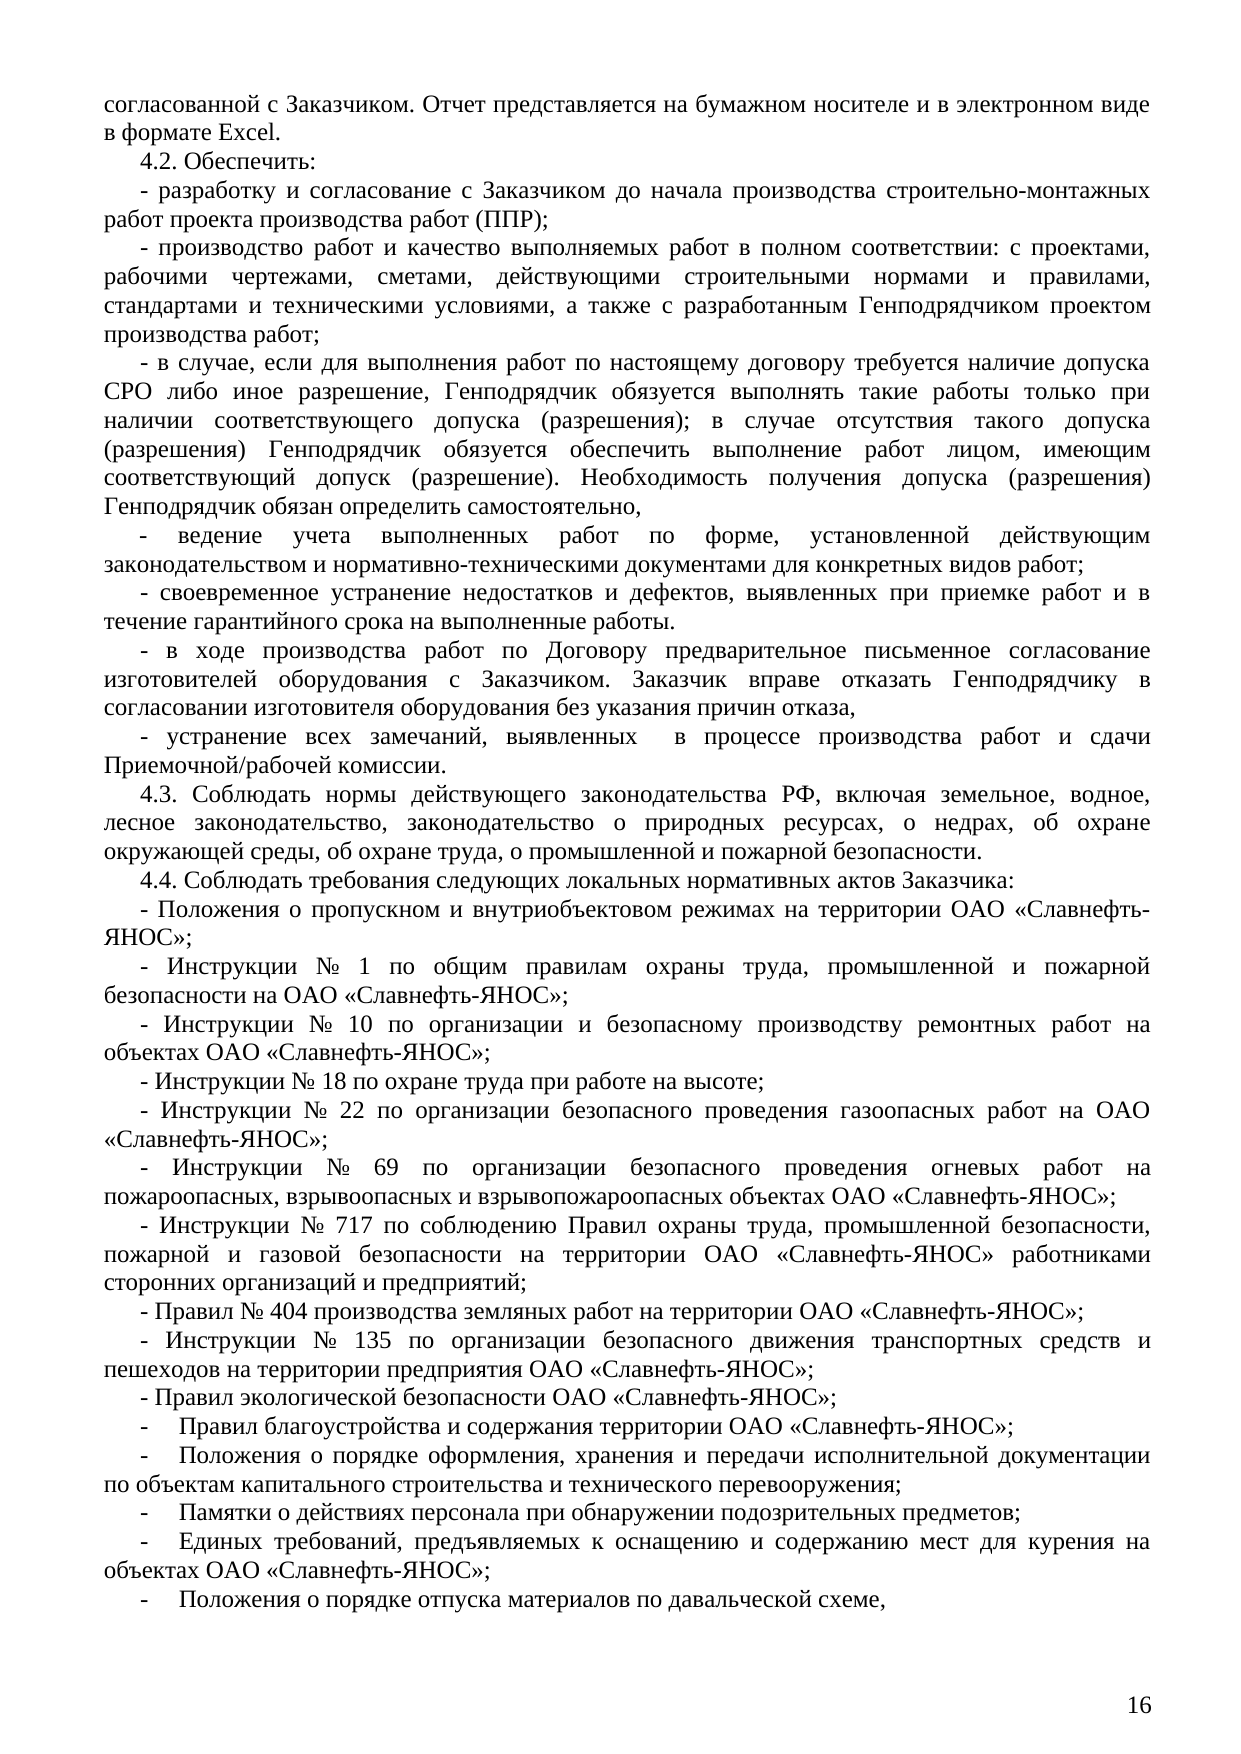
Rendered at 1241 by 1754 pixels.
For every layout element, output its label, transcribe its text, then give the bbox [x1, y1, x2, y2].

list Правил благоустройства и содержания территории ОАО «Славнефть-ЯНОС»; [103, 1411, 1152, 1440]
text - Инструкции № 1 по общим правилам охраны труда, промышленной и пожарной безопасности на ОАО «Славнефть-ЯНОС»; [103, 951, 1152, 1009]
text 4.2. Обеспечить: [103, 146, 1152, 175]
text - в случае, если для выполнения работ по настоящему договору требуется наличие допуска СРО либо иное разрешение, Генподрядчик обязуется выполнять такие работы только при наличии соответствующего допуска (разрешения); в случае отсутствия такого допуска (разрешения) Генподрядчик обязуется обеспечить выполнение работ лицом, имеющим соответствующий допуск (разрешение). Необходимость получения допуска (разрешения) Генподрядчик обязан определить самостоятельно, [103, 347, 1152, 520]
text - в ходе производства работ по Договору предварительное письменное согласование изготовителей оборудования с Заказчиком. Заказчик вправе отказать Генподрядчику в согласовании изготовителя оборудования без указания причин отказа, [103, 635, 1152, 721]
text - Инструкции № 135 по организации безопасного движения транспортных средств и пешеходов на территории предприятия ОАО «Славнефть-ЯНОС»; [103, 1325, 1152, 1382]
text - Положения о пропускном и внутриобъектовом режимах на территории ОАО «Славнефть-ЯНОС»; [103, 894, 1152, 951]
list Положения о порядке оформления, хранения и передачи исполнительной документации по объектам капитального строительства и технического перевооружения; [103, 1440, 1152, 1497]
text - ведение учета выполненных работ по форме, установленной действующим законодательством и нормативно-техническими документами для конкретных видов работ; [103, 520, 1152, 577]
text - Инструкции № 18 по охране труда при работе на высоте; [103, 1066, 1152, 1095]
text - Правил экологической безопасности ОАО «Славнефть-ЯНОС»; [103, 1382, 1152, 1411]
text 4.4. Соблюдать требования следующих локальных нормативных актов Заказчика: [103, 865, 1152, 894]
list Памятки о действиях персонала при обнаружении подозрительных предметов; [103, 1497, 1152, 1526]
text - производство работ и качество выполняемых работ в полном соответствии: с проектами, рабочими чертежами, сметами, действующими строительными нормами и правилами, стандартами и техническими условиями, а также с разработанным Генподрядчиком проектом производства работ; [103, 232, 1152, 347]
text 4.3. Соблюдать нормы действующего законодательства РФ, включая земельное, водное, лесное законодательство, законодательство о природных ресурсах, о недрах, об охране окружающей среды, об охране труда, о промышленной и пожарной безопасности. [103, 779, 1152, 865]
list Положения о порядке отпуска материалов по давальческой схеме, [103, 1584, 1152, 1612]
text - устранение всех замечаний, выявленных в процессе производства работ и сдачи Приемочной/рабочей комиссии. [103, 721, 1152, 779]
text - Инструкции № 69 по организации безопасного проведения огневых работ на пожароопасных, взрывоопасных и взрывопожароопасных объектах ОАО «Славнефть-ЯНОС»; [103, 1152, 1152, 1210]
text - разработку и согласование с Заказчиком до начала производства строительно-монтажных работ проекта производства работ (ППР); [103, 175, 1152, 232]
text - Инструкции № 10 по организации и безопасному производству ремонтных работ на объектах ОАО «Славнефть-ЯНОС»; [103, 1009, 1152, 1066]
text - Правил № 404 производства земляных работ на территории ОАО «Славнефть-ЯНОС»; [103, 1296, 1152, 1325]
text - Инструкции № 717 по соблюдению Правил охраны труда, промышленной безопасности, пожарной и газовой безопасности на территории ОАО «Славнефть-ЯНОС» работниками сторонних организаций и предприятий; [103, 1210, 1152, 1296]
list Единых требований, предъявляемых к оснащению и содержанию мест для курения на объектах ОАО «Славнефть-ЯНОС»; [103, 1526, 1152, 1584]
text - Инструкции № 22 по организации безопасного проведения газоопасных работ на ОАО «Славнефть-ЯНОС»; [103, 1095, 1152, 1152]
text - своевременное устранение недостатков и дефектов, выявленных при приемке работ и в течение гарантийного срока на выполненные работы. [103, 577, 1152, 635]
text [103, 89, 1152, 146]
